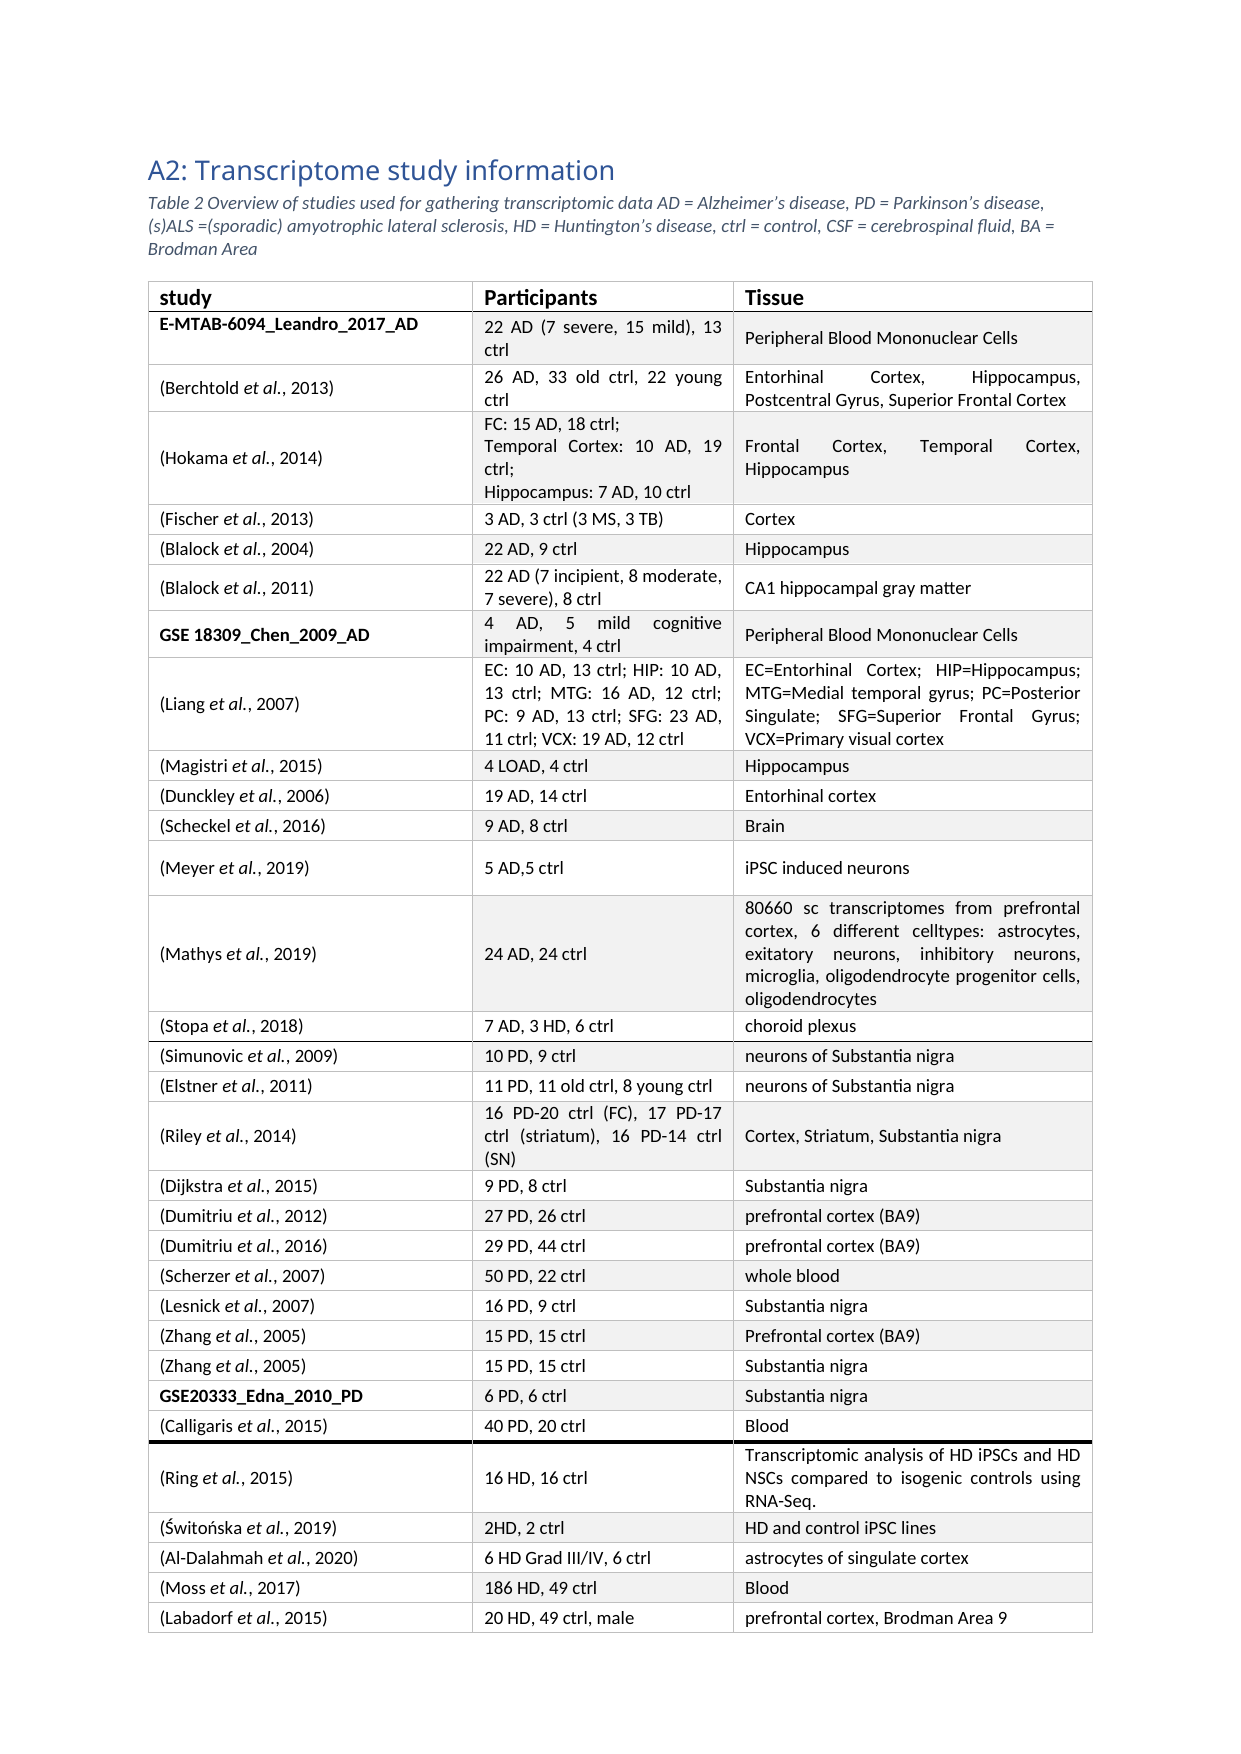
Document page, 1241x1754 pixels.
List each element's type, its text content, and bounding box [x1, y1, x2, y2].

table_cell (Ring et al., 2015) [149, 1444, 472, 1512]
table_cell 15 PD, 15 ctrl [473, 1321, 733, 1350]
table_cell 4 AD, 5 mild cognitive impairment, 4 ctrl [473, 611, 733, 657]
table_cell 11 PD, 11 old ctrl, 8 young ctrl [473, 1072, 733, 1101]
table_cell 22 AD (7 severe, 15 mild), 13 ctrl [473, 312, 733, 364]
table_cell 7 AD, 3 HD, 6 ctrl [473, 1012, 733, 1041]
table_cell (Riley et al., 2014) [149, 1102, 472, 1170]
table_cell (Calligaris et al., 2015) [149, 1411, 472, 1440]
table_cell (Mathys et al., 2019) [149, 896, 472, 1011]
table_cell (Scherzer et al., 2007) [149, 1261, 472, 1290]
table_cell 29 PD, 44 ctrl [473, 1231, 733, 1260]
table_cell Hippocampus [734, 751, 1092, 780]
table_cell (Meyer et al., 2019) [149, 841, 472, 895]
table_cell 40 PD, 20 ctrl [473, 1411, 733, 1440]
table_cell 16 HD, 16 ctrl [473, 1444, 733, 1512]
table_cell Prefrontal cortex (BA9) [734, 1321, 1092, 1350]
table_cell (Magistri et al., 2015) [149, 751, 472, 780]
table_cell Blood [734, 1411, 1092, 1440]
table_cell (Scheckel et al., 2016) [149, 811, 472, 840]
table_cell (Zhang et al., 2005) [149, 1351, 472, 1380]
table_cell (Berchtold et al., 2013) [149, 365, 472, 411]
table_cell 6 HD Grad III/IV, 6 ctrl [473, 1543, 733, 1572]
table_cell (Fischer et al., 2013) [149, 505, 472, 533]
table_cell E-MTAB-6094_Leandro_2017_AD [149, 312, 472, 364]
table_cell 80660 sc transcriptomes from prefrontal cortex, 6 different celltypes: astrocytes, exitatory neurons, inhibitory neurons, microglia, oligodendrocyte progenitor cells, oligodendrocytes [734, 896, 1092, 1011]
table_cell neurons of Substantia nigra [734, 1072, 1092, 1101]
table_cell whole blood [734, 1261, 1092, 1290]
table_cell Brain [734, 811, 1092, 840]
table_cell Substantia nigra [734, 1381, 1092, 1410]
table_cell (Blalock et al., 2004) [149, 535, 472, 563]
table_cell (Stopa et al., 2018) [149, 1012, 472, 1041]
table_cell (Dunckley et al., 2006) [149, 781, 472, 810]
table_cell 27 PD, 26 ctrl [473, 1201, 733, 1230]
table_cell 26 AD, 33 old ctrl, 22 young ctrl [473, 365, 733, 411]
table_cell Hippocampus [734, 535, 1092, 563]
table_cell (Dumitriu et al., 2016) [149, 1231, 472, 1260]
table_cell 10 PD, 9 ctrl [473, 1042, 733, 1071]
table_cell (Dumitriu et al., 2012) [149, 1201, 472, 1230]
table_header study [149, 282, 472, 311]
table_cell 22 AD, 9 ctrl [473, 535, 733, 563]
table_cell FC: 15 AD, 18 ctrl; Temporal Cortex: 10 AD, 19 ctrl; Hippocampus: 7 AD, 10 ctrl [473, 412, 733, 503]
table_cell Substantia nigra [734, 1291, 1092, 1320]
table_cell 9 AD, 8 ctrl [473, 811, 733, 840]
table_cell CA1 hippocampal gray matter [734, 565, 1092, 610]
table_cell Peripheral Blood Mononuclear Cells [734, 312, 1092, 364]
table_cell 3 AD, 3 ctrl (3 MS, 3 TB) [473, 505, 733, 533]
table_cell GSE20333_Edna_2010_PD [149, 1381, 472, 1410]
table_cell 19 AD, 14 ctrl [473, 781, 733, 810]
table_cell Entorhinal Cortex, Hippocampus, Postcentral Gyrus, Superior Frontal Cortex [734, 365, 1092, 411]
table_cell 5 AD,5 ctrl [473, 841, 733, 895]
table_cell 20 HD, 49 ctrl, male [473, 1603, 733, 1632]
table_cell (Blalock et al., 2011) [149, 565, 472, 610]
table_cell 9 PD, 8 ctrl [473, 1171, 733, 1200]
table_cell 16 PD, 9 ctrl [473, 1291, 733, 1320]
table_cell 6 PD, 6 ctrl [473, 1381, 733, 1410]
table_cell Cortex, Striatum, Substantia nigra [734, 1102, 1092, 1170]
table_cell (Świtońska et al., 2019) [149, 1513, 472, 1542]
table_cell 186 HD, 49 ctrl [473, 1573, 733, 1602]
table_cell Entorhinal cortex [734, 781, 1092, 810]
table_cell GSE 18309_Chen_2009_AD [149, 611, 472, 657]
table_cell 16 PD-20 ctrl (FC), 17 PD-17 ctrl (striatum), 16 PD-14 ctrl (SN) [473, 1102, 733, 1170]
table_cell prefrontal cortex (BA9) [734, 1231, 1092, 1260]
table_cell Frontal Cortex, Temporal Cortex, Hippocampus [734, 412, 1092, 503]
table_cell (Lesnick et al., 2007) [149, 1291, 472, 1320]
table_cell 24 AD, 24 ctrl [473, 896, 733, 1011]
table_cell 50 PD, 22 ctrl [473, 1261, 733, 1290]
table_cell prefrontal cortex, Brodman Area 9 [734, 1603, 1092, 1632]
table_cell (Elstner et al., 2011) [149, 1072, 472, 1101]
subtitle A2: Transcriptome study information [148, 152, 1093, 189]
table_cell iPSC induced neurons [734, 841, 1092, 895]
table_cell Cortex [734, 505, 1092, 533]
table_header Participants [473, 282, 733, 311]
table_cell Peripheral Blood Mononuclear Cells [734, 611, 1092, 657]
table_cell (Zhang et al., 2005) [149, 1321, 472, 1350]
table_header Tissue [734, 282, 1092, 311]
table_cell 4 LOAD, 4 ctrl [473, 751, 733, 780]
table_cell (Labadorf et al., 2015) [149, 1603, 472, 1632]
table_cell Substantia nigra [734, 1351, 1092, 1380]
table_cell (Hokama et al., 2014) [149, 412, 472, 503]
table_cell neurons of Substantia nigra [734, 1042, 1092, 1071]
table_cell (Moss et al., 2017) [149, 1573, 472, 1602]
table_cell choroid plexus [734, 1012, 1092, 1041]
table_cell prefrontal cortex (BA9) [734, 1201, 1092, 1230]
table_cell (Simunovic et al., 2009) [149, 1042, 472, 1071]
table_cell (Dijkstra et al., 2015) [149, 1171, 472, 1200]
table_cell 22 AD (7 incipient, 8 moderate, 7 severe), 8 ctrl [473, 565, 733, 610]
table_cell (Al-Dalahmah et al., 2020) [149, 1543, 472, 1572]
table_cell (Liang et al., 2007) [149, 658, 472, 750]
table_cell 15 PD, 15 ctrl [473, 1351, 733, 1380]
table_cell Substantia nigra [734, 1171, 1092, 1200]
table_cell astrocytes of singulate cortex [734, 1543, 1092, 1572]
table_cell Transcriptomic analysis of HD iPSCs and HD NSCs compared to isogenic controls using RNA-Seq. [734, 1444, 1092, 1512]
table_cell HD and control iPSC lines [734, 1513, 1092, 1542]
table_cell EC: 10 AD, 13 ctrl; HIP: 10 AD, 13 ctrl; MTG: 16 AD, 12 ctrl; PC: 9 AD, 13 ctrl; SFG: 23 AD, 11 ctrl; VCX: 19 AD, 12 ctrl [473, 658, 733, 750]
table_cell 2HD, 2 ctrl [473, 1513, 733, 1542]
table_cell Blood [734, 1573, 1092, 1602]
table_cell EC=Entorhinal Cortex; HIP=Hippocampus; MTG=Medial temporal gyrus; PC=Posterior Singulate; SFG=Superior Frontal Gyrus; VCX=Primary visual cortex [734, 658, 1092, 750]
